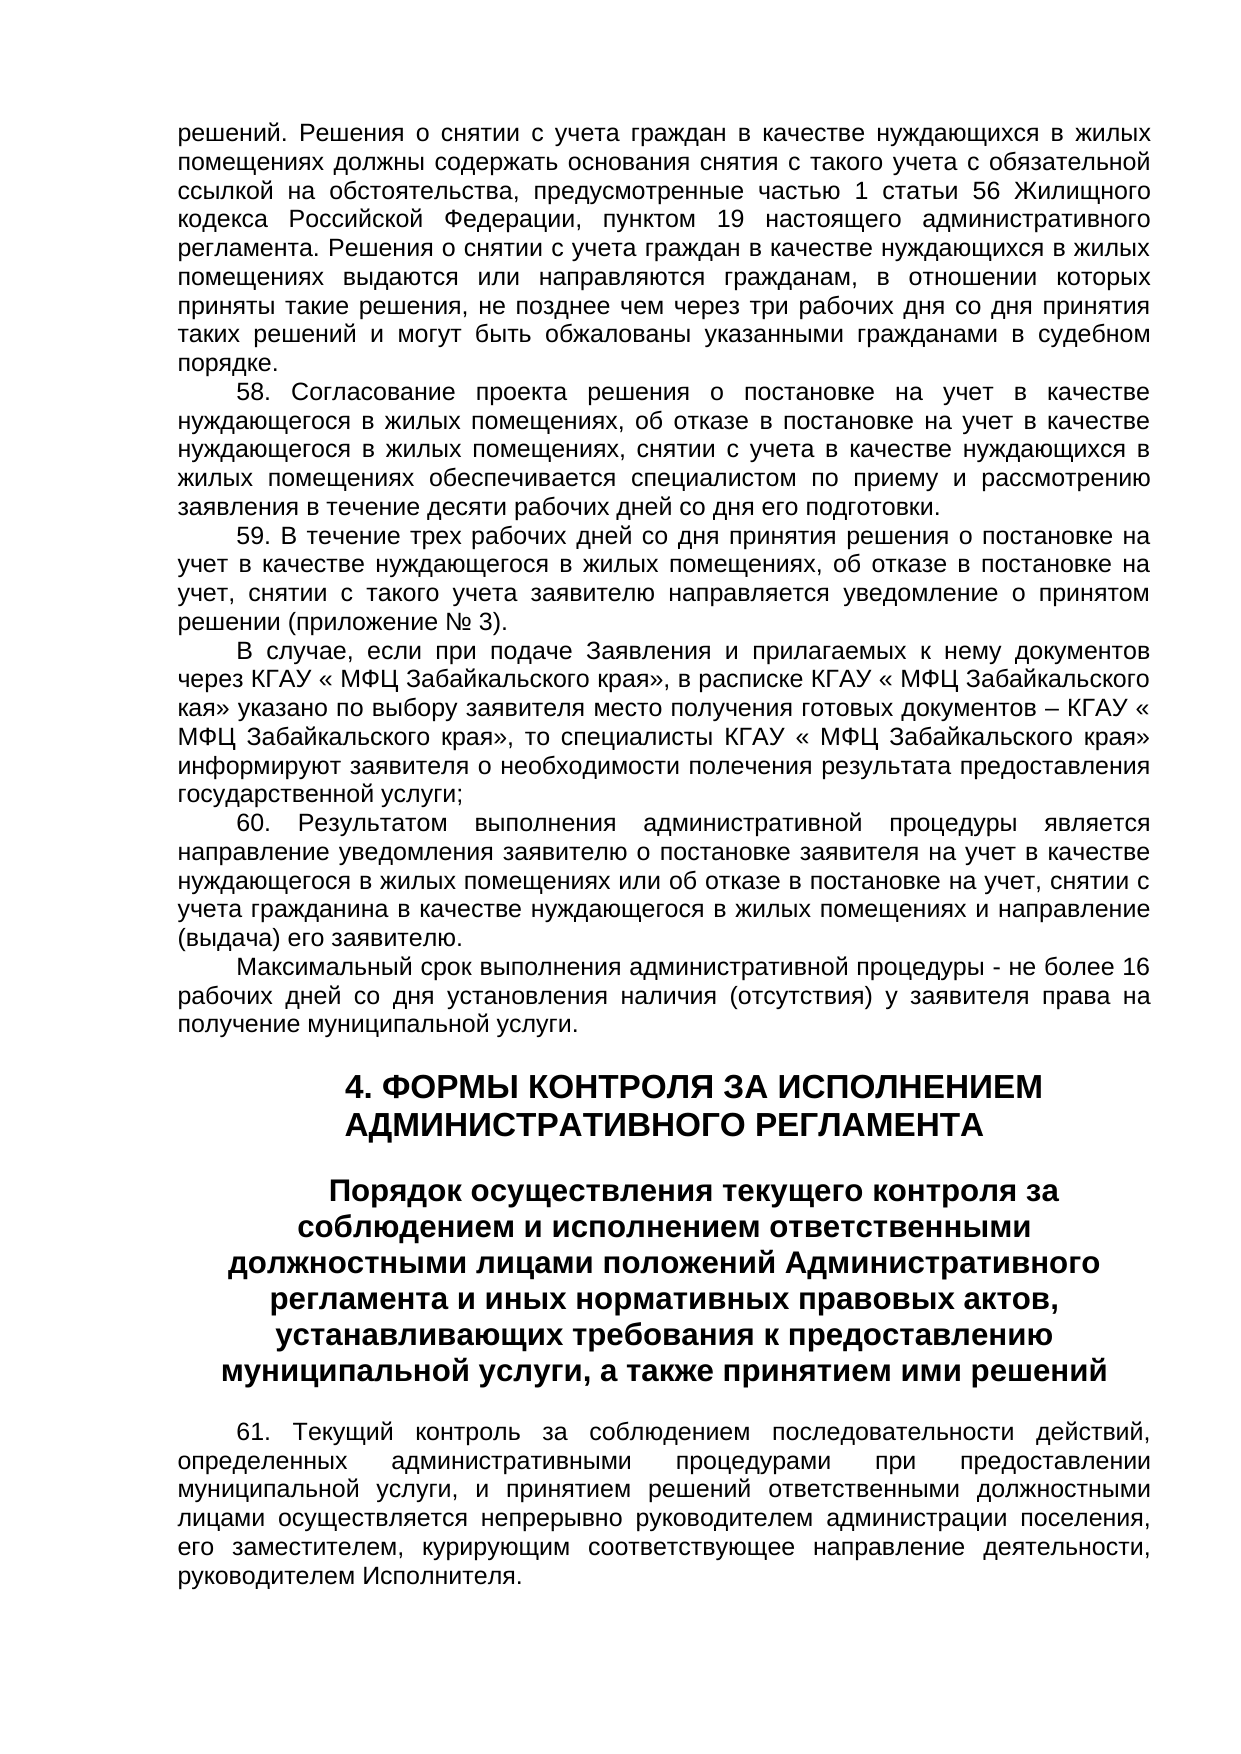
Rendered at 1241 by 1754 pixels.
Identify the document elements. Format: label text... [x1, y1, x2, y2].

text 60. Результатом выполнения административной процедуры является направление уведомления заявителю о постановке заявителя на учет в качестве нуждающегося в жилых помещениях или об отказе в постановке на учет, снятии с учета гражданина в качестве нуждающегося в жилых помещениях и направление (выдача) его заявителю. [177, 808, 1152, 952]
text Максимальный срок выполнения административной процедуры - не более 16 рабочих дней со дня установления наличия (отсутствия) у заявителя права на получение муниципальной услуги. [177, 952, 1152, 1038]
text 59. В течение трех рабочих дней со дня принятия решения о постановке на учет в качестве нуждающегося в жилых помещениях, об отказе в постановке на учет, снятии с такого учета заявителю направляется уведомление о принятом решении (приложение № 3). [177, 521, 1152, 636]
subtitle Порядок осуществления текущего контроля за соблюдением и исполнением ответственными должностными лицами положений Административного регламента и иных нормативных правовых актов, устанавливающих требования к предоставлению муниципальной услуги, а также принятием ими решений [177, 1172, 1152, 1388]
text 58. Согласование проекта решения о постановке на учет в качестве нуждающегося в жилых помещениях, об отказе в постановке на учет в качестве нуждающегося в жилых помещениях, снятии с учета в качестве нуждающихся в жилых помещениях обеспечивается специалистом по приему и рассмотрению заявления в течение десяти рабочих дней со дня его подготовки. [177, 377, 1152, 521]
text 61. Текущий контроль за соблюдением последовательности действий, определенных административными процедурами при предоставлении муниципальной услуги, и принятием решений ответственными должностными лицами осуществляется непрерывно руководителем администрации поселения, его заместителем, курирующим соответствующее направление деятельности, руководителем Исполнителя. [177, 1417, 1152, 1589]
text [177, 118, 1152, 377]
text В случае, если при подаче Заявления и прилагаемых к нему документов через КГАУ « МФЦ Забайкальского края», в расписке КГАУ « МФЦ Забайкальского кая» указано по выбору заявителя место получения готовых документов – КГАУ « МФЦ Забайкальского края», то специалисты КГАУ « МФЦ Забайкальского края» информируют заявителя о необходимости полечения результата предоставления государственной услуги; [177, 636, 1152, 808]
subtitle 4. ФОРМЫ КОНТРОЛЯ ЗА ИСПОЛНЕНИЕМ АДМИНИСТРАТИВНОГО РЕГЛАМЕНТА [177, 1067, 1152, 1144]
